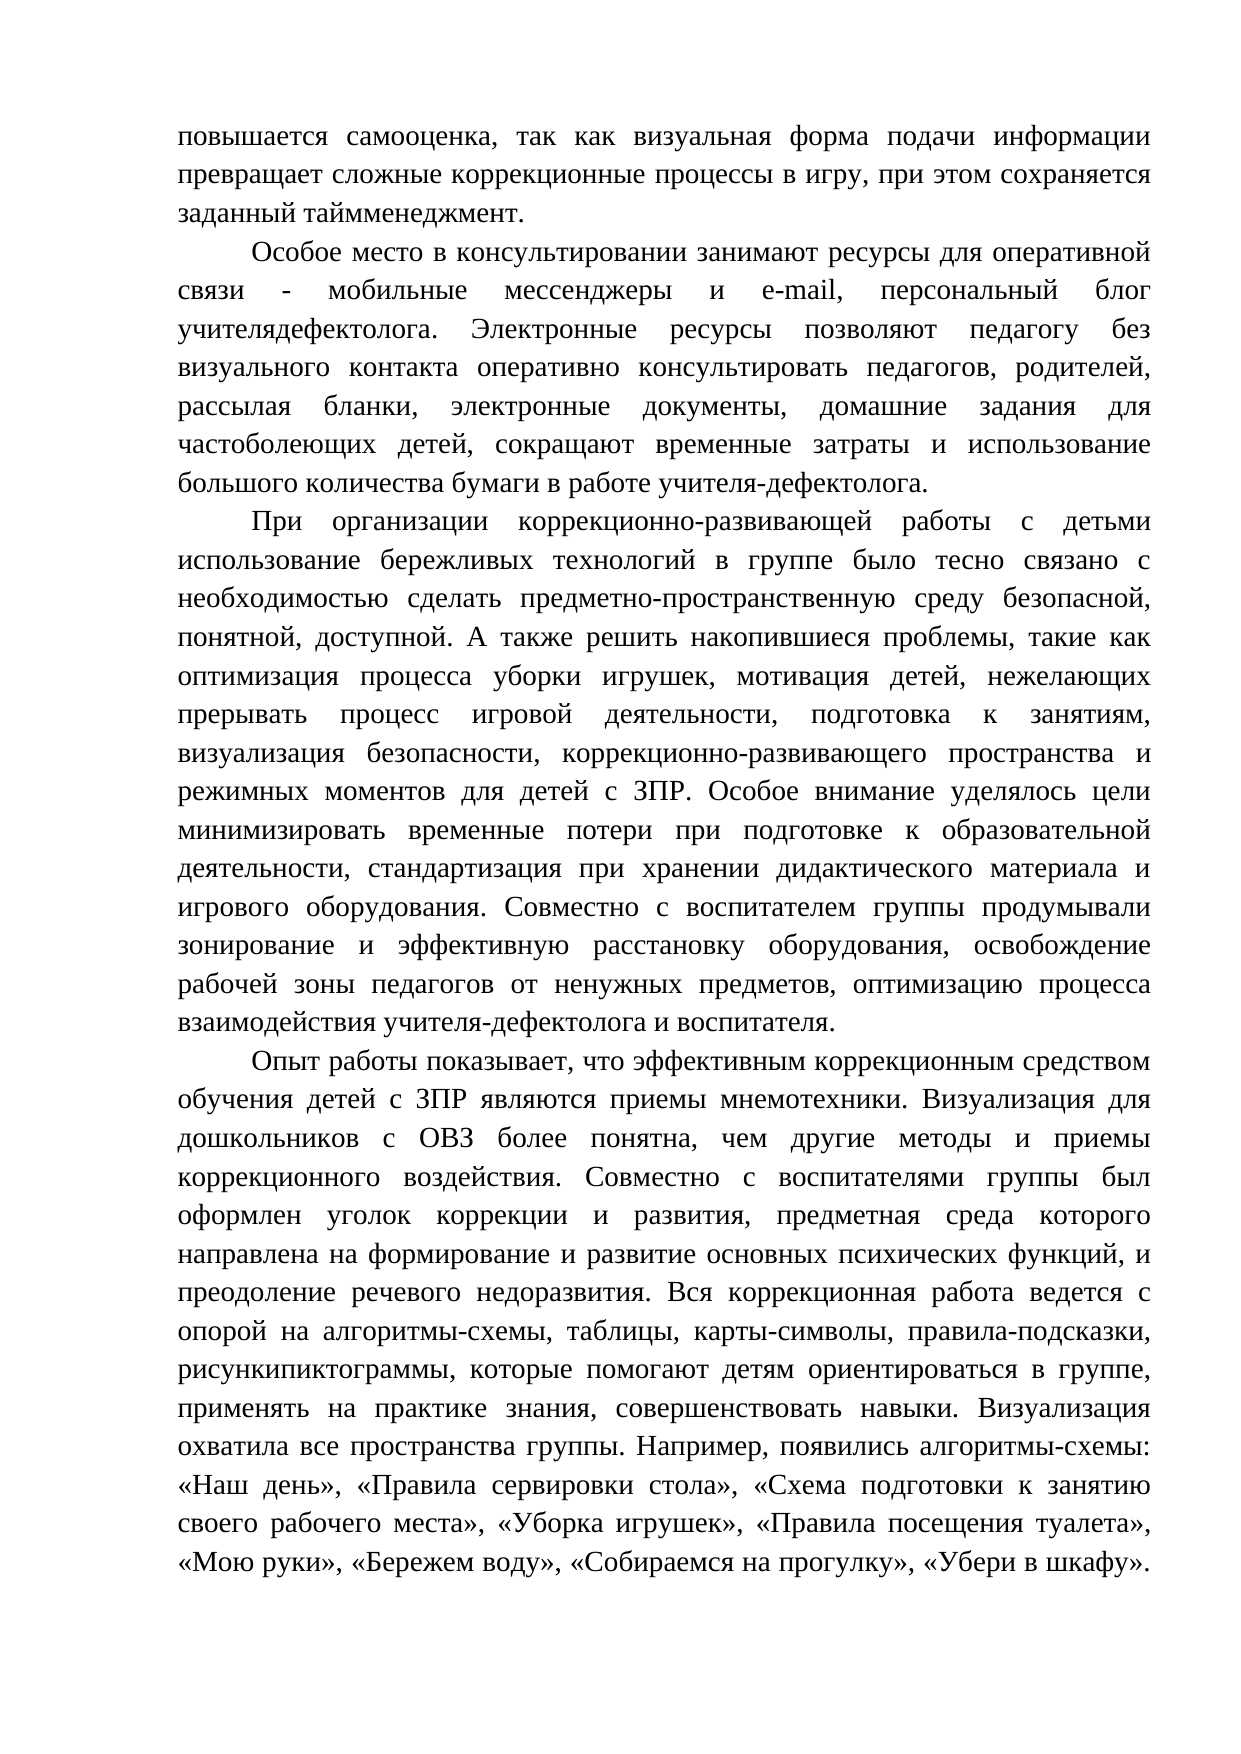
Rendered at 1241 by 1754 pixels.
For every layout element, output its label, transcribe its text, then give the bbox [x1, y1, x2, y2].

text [177, 118, 1152, 229]
text При организации коррекционно-развивающей работы с детьми использование бережливых технологий в группе было тесно связано с необходимостью сделать предметно-пространственную среду безопасной, понятной, доступной. А также решить накопившиеся проблемы, такие как оптимизация процесса уборки игрушек, мотивация детей, нежелающих прерывать процесс игровой деятельности, подготовка к занятиям, визуализация безопасности, коррекционно-развивающего пространства и режимных моментов для детей с ЗПР. Особое внимание уделялось цели минимизировать временные потери при подготовке к образовательной деятельности, стандартизация при хранении дидактического материала и игрового оборудования. Совместно с воспитателем группы продумывали зонирование и эффективную расстановку оборудования, освобождение рабочей зоны педагогов от ненужных предметов, оптимизацию процесса взаимодействия учителя-дефектолога и воспитателя. [177, 503, 1152, 1038]
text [177, 1043, 1152, 1578]
text Особое место в консультировании занимают ресурсы для оперативной связи - мобильные мессенджеры и e-mail, персональный блог учителядефектолога. Электронные ресурсы позволяют педагогу без визуального контакта оперативно консультировать педагогов, родителей, рассылая бланки, электронные документы, домашние задания для частоболеющих детей, сокращают временные затраты и использование большого количества бумаги в работе учителя-дефектолога. [177, 234, 1152, 498]
